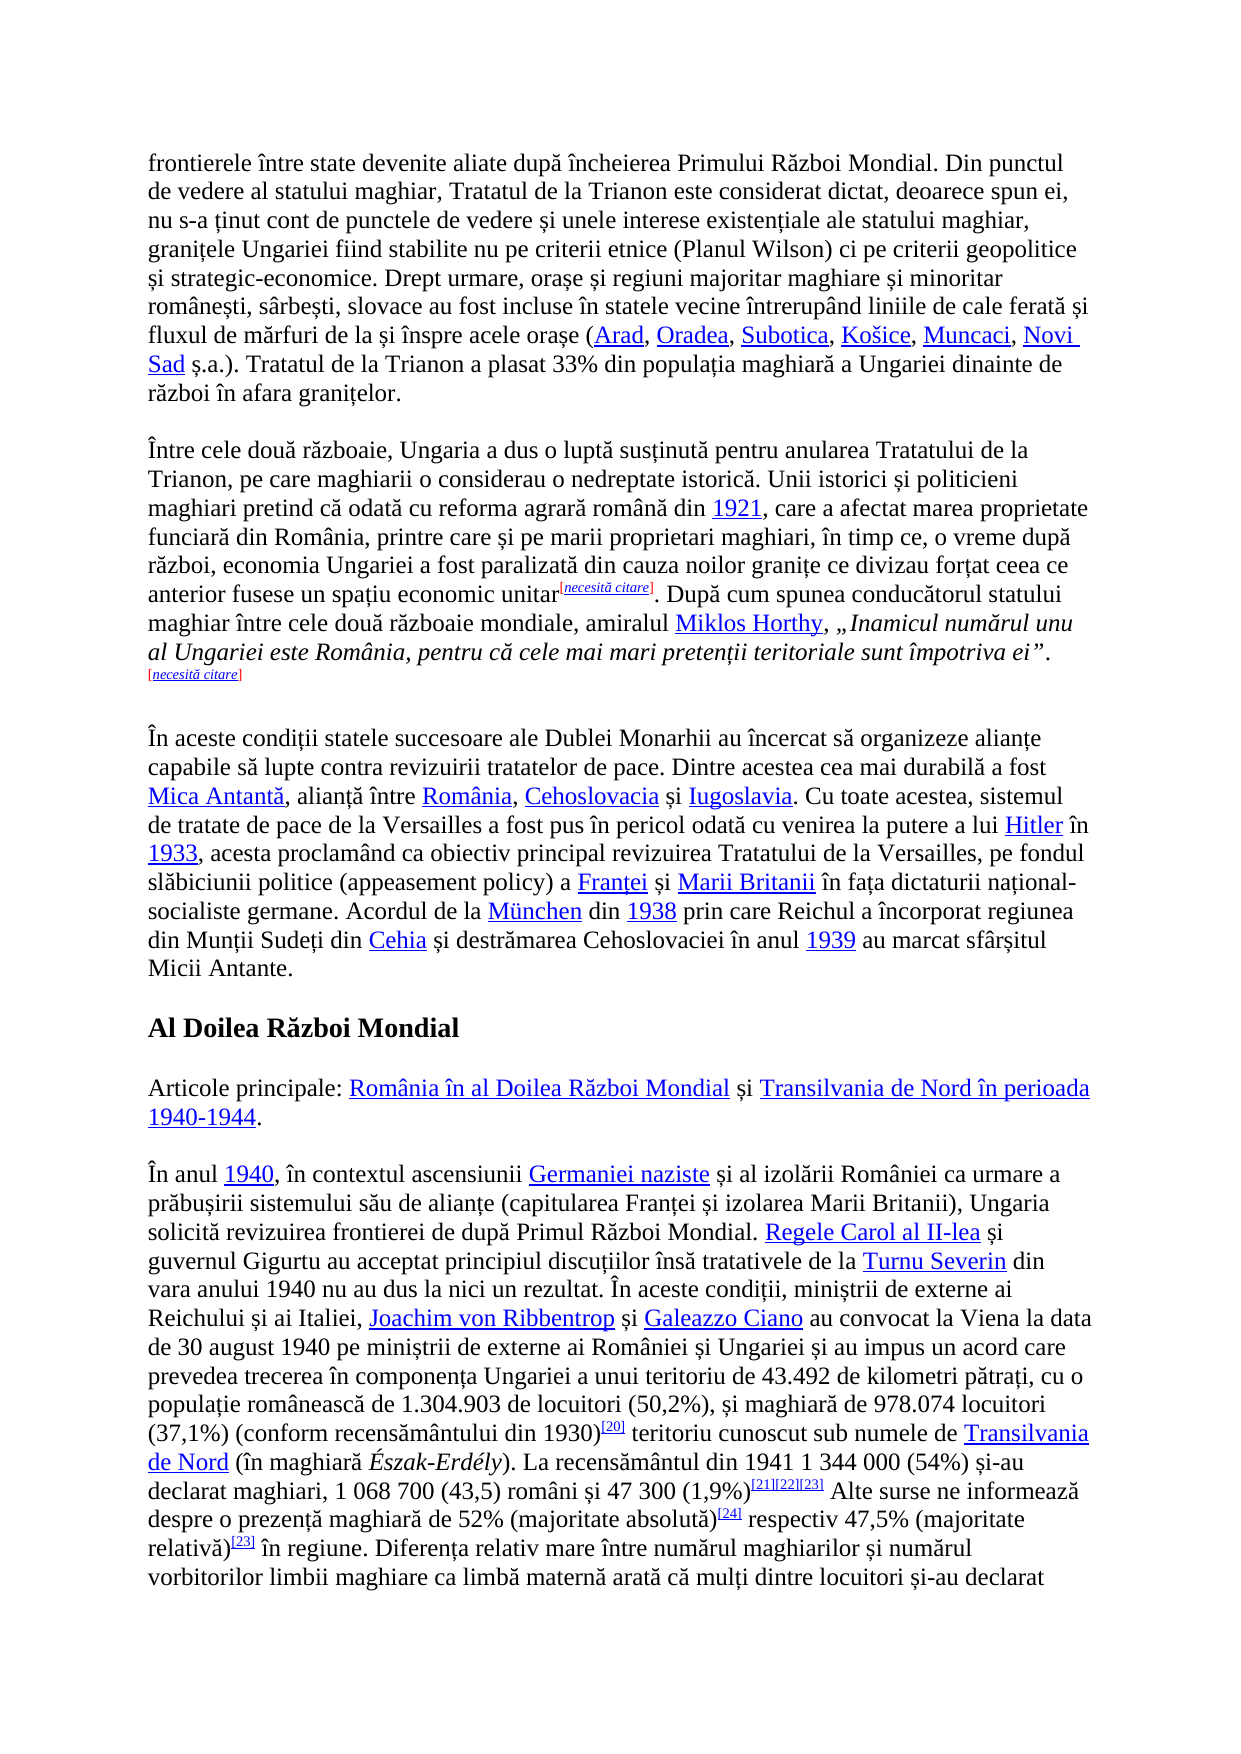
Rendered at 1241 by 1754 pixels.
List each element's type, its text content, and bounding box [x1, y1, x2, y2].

text În aceste condiții statele succesoare ale Dublei Monarhii au încercat să organizeze alianțe capabile să lupte contra revizuirii tratatelor de pace. Dintre acestea cea mai durabilă a fost Mica Antantă, alianță între România, Cehoslovacia și Iugoslavia. Cu toate acestea, sistemul de tratate de pace de la Versailles a fost pus în pericol odată cu venirea la putere a lui Hitler în 1933, acesta proclamând ca obiectiv principal revizuirea Tratatului de la Versailles, pe fondul slăbiciunii politice (appeasement policy) a Franței și Marii Britanii în fața dictaturii național-socialiste germane. Acordul de la München din 1938 prin care Reichul a încorporat regiunea din Munții Sudeți din Cehia și destrămarea Cehoslovaciei în anul 1939 au marcat sfârșitul Micii Antante. [148, 723, 1093, 982]
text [148, 1159, 1093, 1591]
text Al Doilea Război Mondial [148, 1011, 1093, 1044]
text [148, 148, 1093, 406]
text Articole principale: România în al Doilea Război Mondial și Transilvania de Nord în perioada 1940-1944. [148, 1073, 1093, 1130]
text Între cele două războaie, Ungaria a dus o luptă susținută pentru anularea Tratatului de la Trianon, pe care maghiarii o considerau o nedreptate istorică. Unii istorici și politicieni maghiari pretind că odată cu reforma agrară română din 1921, care a afectat marea proprietate funciară din România, printre care și pe marii proprietari maghiari, în timp ce, o vreme după război, economia Ungariei a fost paralizată din cauza noilor granițe ce divizau forțat ceea ce anterior fusese un spațiu economic unitar[necesită citare]. După cum spunea conducătorul statului maghiar între cele două războaie mondiale, amiralul Miklos Horthy, „Inamicul numărul unu al Ungariei este România, pentru că cele mai mari pretenții teritoriale sunt împotriva ei”.[necesită citare] [148, 436, 1093, 694]
